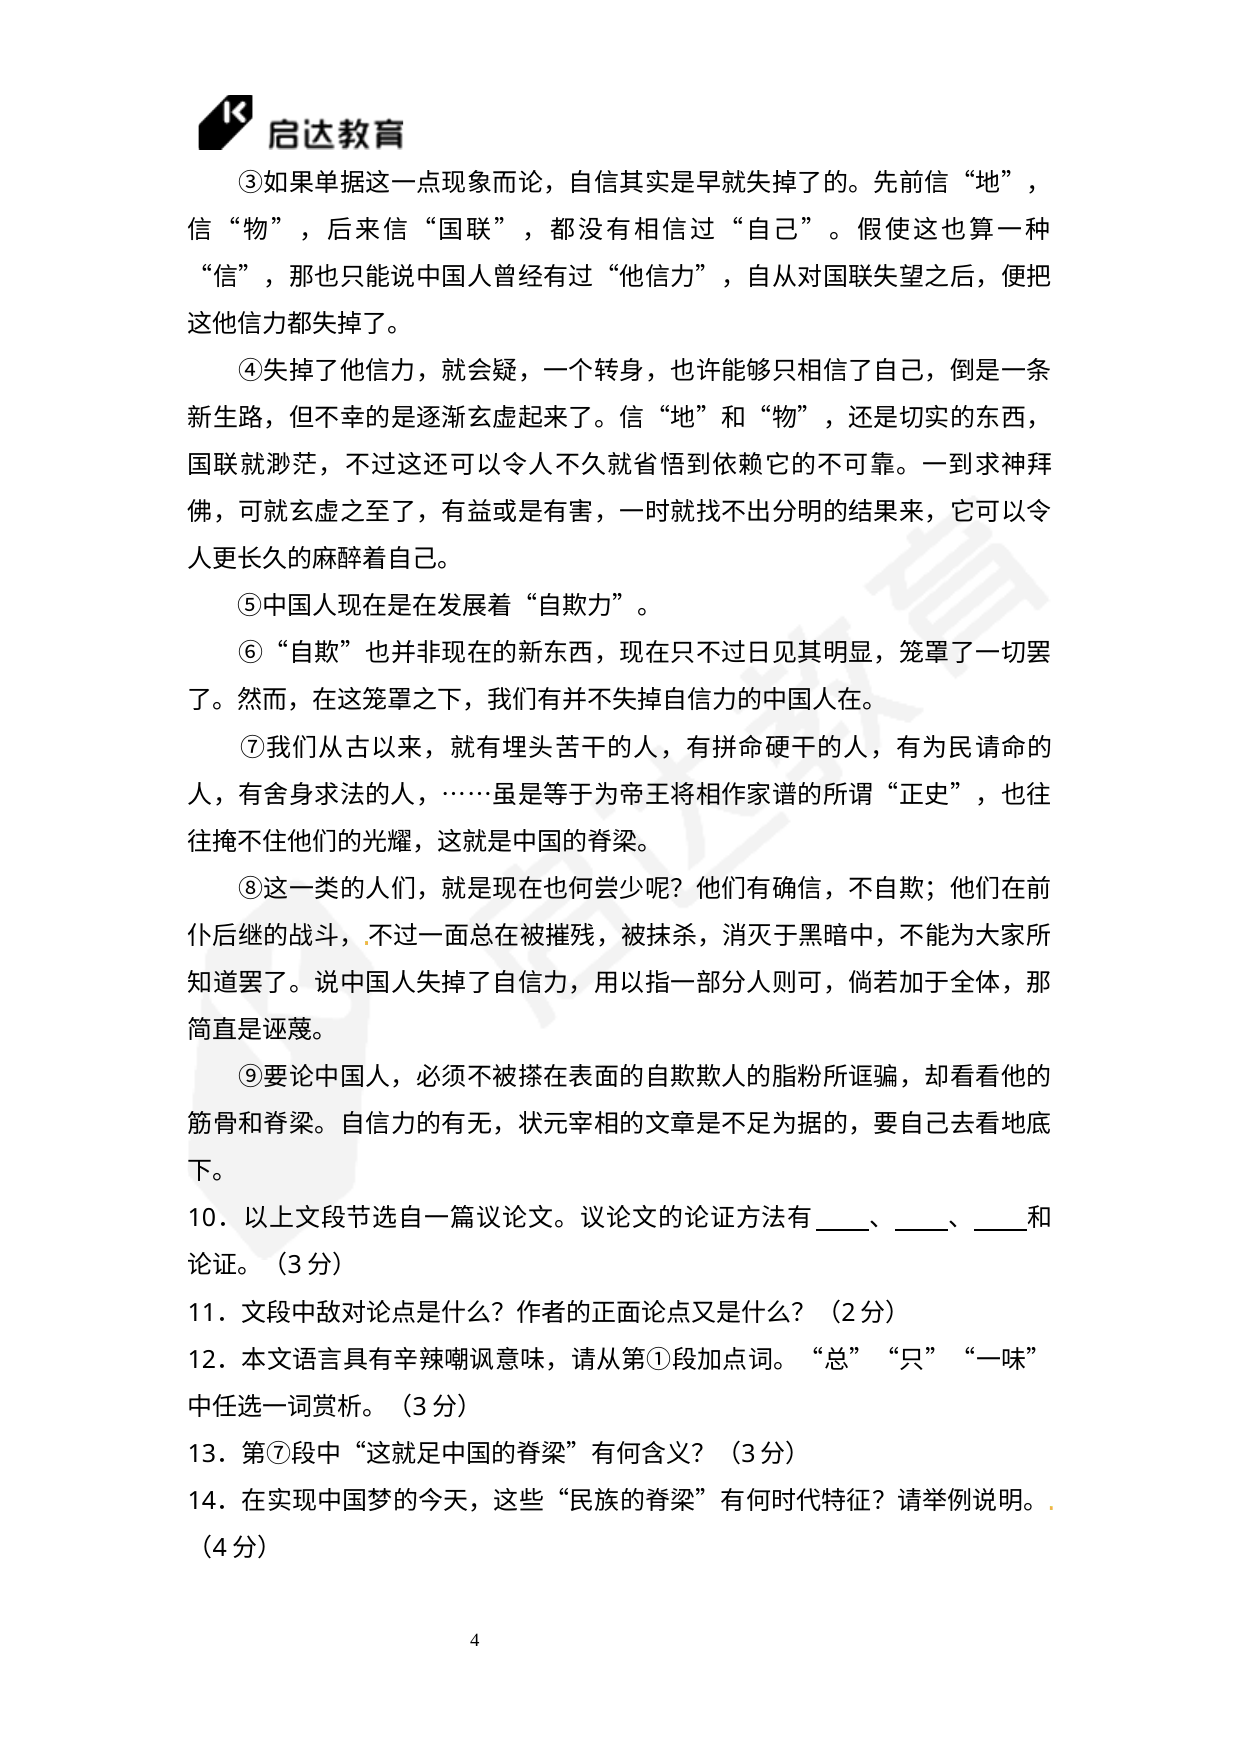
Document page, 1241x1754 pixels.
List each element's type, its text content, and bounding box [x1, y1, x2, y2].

text ⑨要论中国人，必须不被搽在表面的自欺欺人的脂粉所诓骗，却看看他的筋骨和脊梁。自信力的有无，状元宰相的文章是不足为据的，要自己去看地底下。 [187, 1057, 1053, 1187]
text ③如果单据这一点现象而论，自信其实是早就失掉了的。先前信“地”，信“物”，后来信“国联”，都没有相信过“自己”。假使这也算一种“信”，那也只能说中国人曾经有过“他信力”，自从对国联失望之后，便把这他信力都失掉了。 [187, 162, 1053, 339]
text ⑥“自欺”也并非现在的新东西，现在只不过日见其明显，笼罩了一切罢了。然而，在这笼罩之下，我们有并不失掉自信力的中国人在。 [187, 633, 1053, 716]
text 13．第⑦段中“这就足中国的脊梁”有何含义？（3分） [187, 1433, 1053, 1469]
text 12．本文语言具有辛辣嘲讽意味，请从第①段加点词。“总”“只”“一味”中任选一词赏析。（3分） [187, 1339, 1053, 1422]
picture [198, 95, 404, 150]
text ⑤中国人现在是在发展着“自欺力”。 [187, 586, 1053, 622]
text 11．文段中敌对论点是什么？作者的正面论点又是什么？（2分） [187, 1292, 1053, 1328]
text 14．在实现中国梦的今天，这些“民族的脊梁”有何时代特征？请举例说明。（4分） [187, 1480, 1053, 1564]
text 10．以上文段节选自一篇议论文。议论文的论证方法有 、 、 和 论证。（3分） [187, 1198, 1053, 1281]
text ④失掉了他信力，就会疑，一个转身，也许能够只相信了自己，倒是一条新生路，但不幸的是逐渐玄虚起来了。信“地”和“物”，还是切实的东西，国联就渺茫，不过这还可以令人不久就省悟到依赖它的不可靠。一到求神拜佛，可就玄虚之至了，有益或是有害，一时就找不出分明的结果来，它可以令人更长久的麻醉着自己。 [187, 350, 1053, 575]
text ⑧这一类的人们，就是现在也何尝少呢？他们有确信，不自欺；他们在前仆后继的战斗，不过一面总在被摧残，被抹杀，消灭于黑暗中，不能为大家所知道罢了。说中国人失掉了自信力，用以指一部分人则可，倘若加于全体，那简直是诬蔑。 [187, 868, 1053, 1046]
text ⑦我们从古以来，就有埋头苦干的人，有拼命硬干的人，有为民请命的人，有舍身求法的人，……虽是等于为帝王将相作家谱的所谓“正史”，也往往掩不住他们的光耀，这就是中国的脊梁。 [187, 727, 1053, 857]
